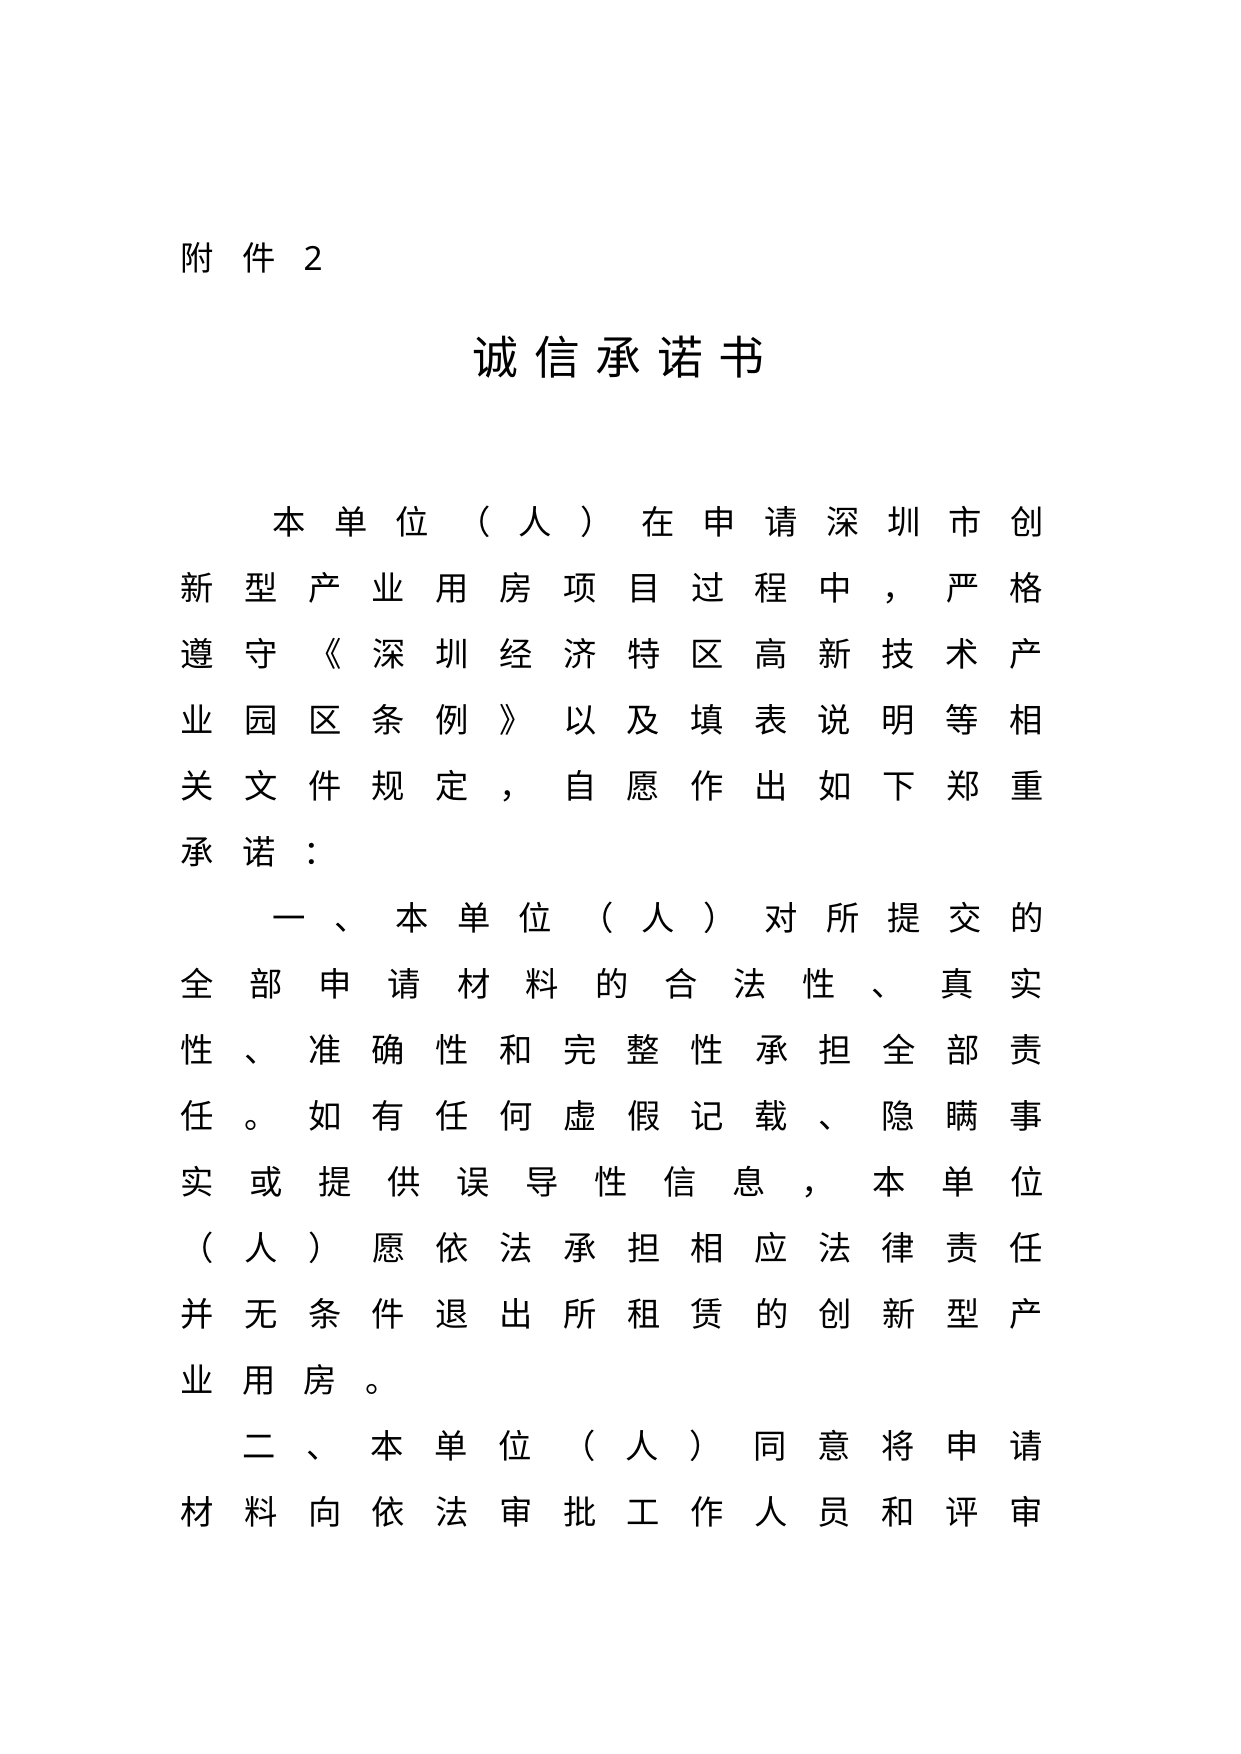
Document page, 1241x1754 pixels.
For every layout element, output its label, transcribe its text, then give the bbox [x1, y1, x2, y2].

text 诚信承诺书 [180, 288, 1072, 421]
text 本单位（人）在申请深圳市创新型产业用房项目过程中，严格遵守《深圳经济特区高新技术产业园区条例》以及填表说明等相关文件规定，自愿作出如下郑重承诺： [180, 487, 1072, 883]
text 一、本单位（人）对所提交的全部申请材料的合法性、真实性、准确性和完整性承担全部责任。如有任何虚假记载、隐瞒事实或提供误导性信息，本单位（人）愿依法承担相应法律责任并无条件退出所租赁的创新型产业用房。 [180, 883, 1072, 1411]
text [180, 1411, 1072, 1543]
text 附件2 [180, 222, 1072, 288]
